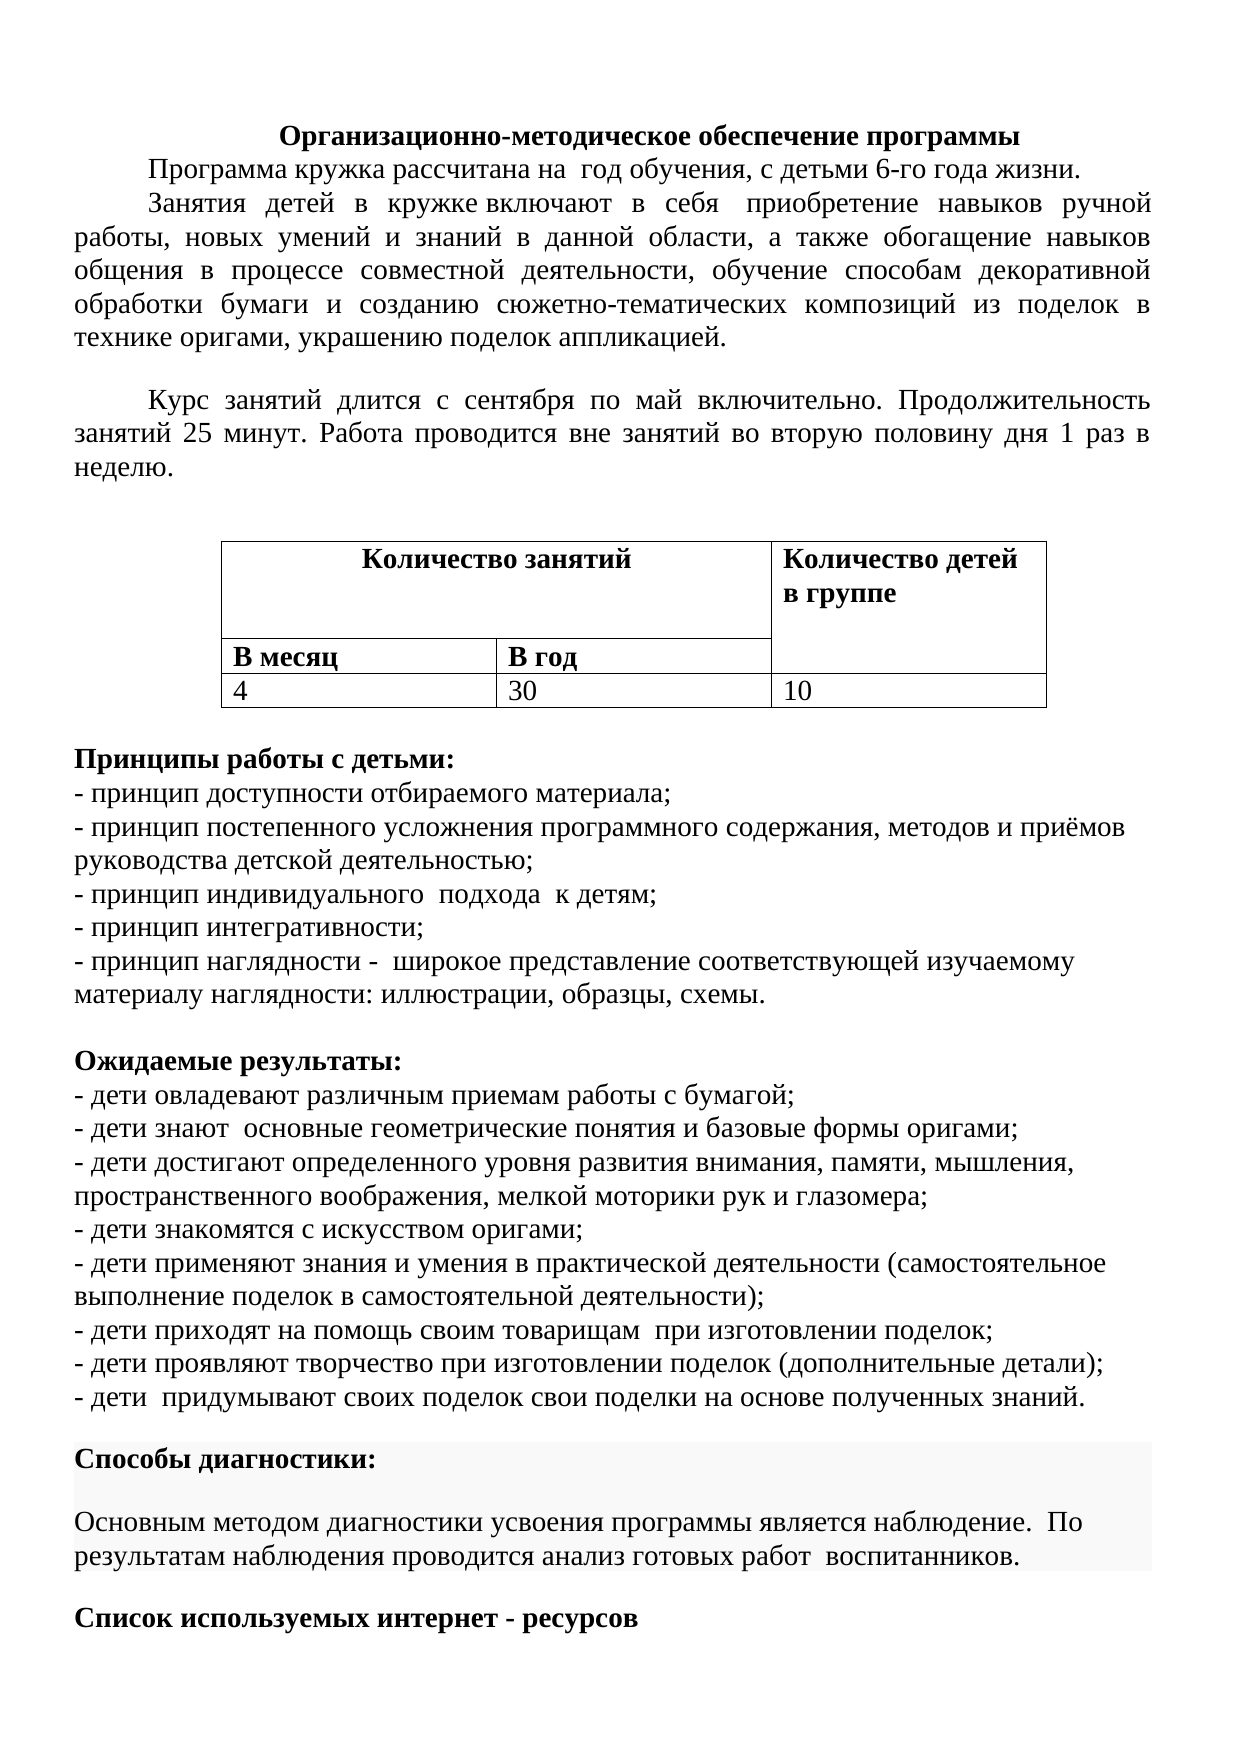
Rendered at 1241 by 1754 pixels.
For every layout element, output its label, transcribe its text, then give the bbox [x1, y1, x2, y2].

text Способы диагностики: [74, 1442, 1152, 1475]
table_header Количество детей в группе [772, 542, 1046, 672]
text - дети приходят на помощь своим товарищам при изготовлении поделок; [74, 1312, 1152, 1345]
text Занятия детей в кружке включают в себя приобретение навыков ручной работы, новых умений и знаний в данной области, а также обогащение навыков общения в процессе совместной деятельности, обучение способам декоративной обработки бумаги и созданию сюжетно-тематических композиций из поделок в технике оригами, украшению поделок аппликацией. [74, 185, 1152, 353]
text - принцип интегративности; [74, 909, 1152, 943]
table_cell 4 [222, 674, 496, 707]
text - дети придумывают своих поделок свои поделки на основе полученных знаний. [74, 1379, 1152, 1412]
text - дети достигают определенного уровня развития внимания, памяти, мышления, пространственного воображения, мелкой моторики рук и глазомера; - дети знакомятся с искусством оригами; [74, 1144, 1152, 1245]
table_cell В месяц [222, 639, 496, 672]
text Программа кружка рассчитана на год обучения, с детьми 6-го года жизни. [74, 152, 1152, 185]
table_cell 30 [497, 674, 771, 707]
text Ожидаемые результаты: - дети овладевают различным приемам работы с бумагой; - дети знают основные геометрические понятия и базовые формы оригами; [74, 1010, 1152, 1144]
text Список используемых интернет - ресурсов [74, 1601, 1152, 1634]
text Основным методом диагностики усвоения программы является наблюдение. По результатам наблюдения проводится анализ готовых работ воспитанников. [74, 1504, 1152, 1571]
text - принцип постепенного усложнения программного содержания, методов и приёмов руководства детской деятельностью; - принцип индивидуального подхода к детям; [74, 809, 1152, 909]
text - дети применяют знания и умения в практической деятельности (самостоятельное выполнение поделок в самостоятельной деятельности); [74, 1245, 1152, 1312]
text Организационно-методическое обеспечение программы [74, 118, 1152, 152]
text Курс занятий длится с сентября по май включительно. Продолжительность занятий 25 минут. Работа проводится вне занятий во вторую половину дня 1 раз в неделю. [74, 382, 1152, 511]
text Принципы работы с детьми: - принцип доступности отбираемого материала; [74, 708, 1152, 809]
text - принцип наглядности - широкое представление соответствующей изучаемому материалу наглядности: иллюстрации, образцы, схемы. [74, 943, 1152, 1010]
table_header Количество занятий [222, 542, 771, 638]
table_cell В год [497, 639, 771, 672]
text - дети проявляют творчество при изготовлении поделок (дополнительные детали); [74, 1345, 1152, 1379]
table_cell 10 [772, 674, 1046, 707]
